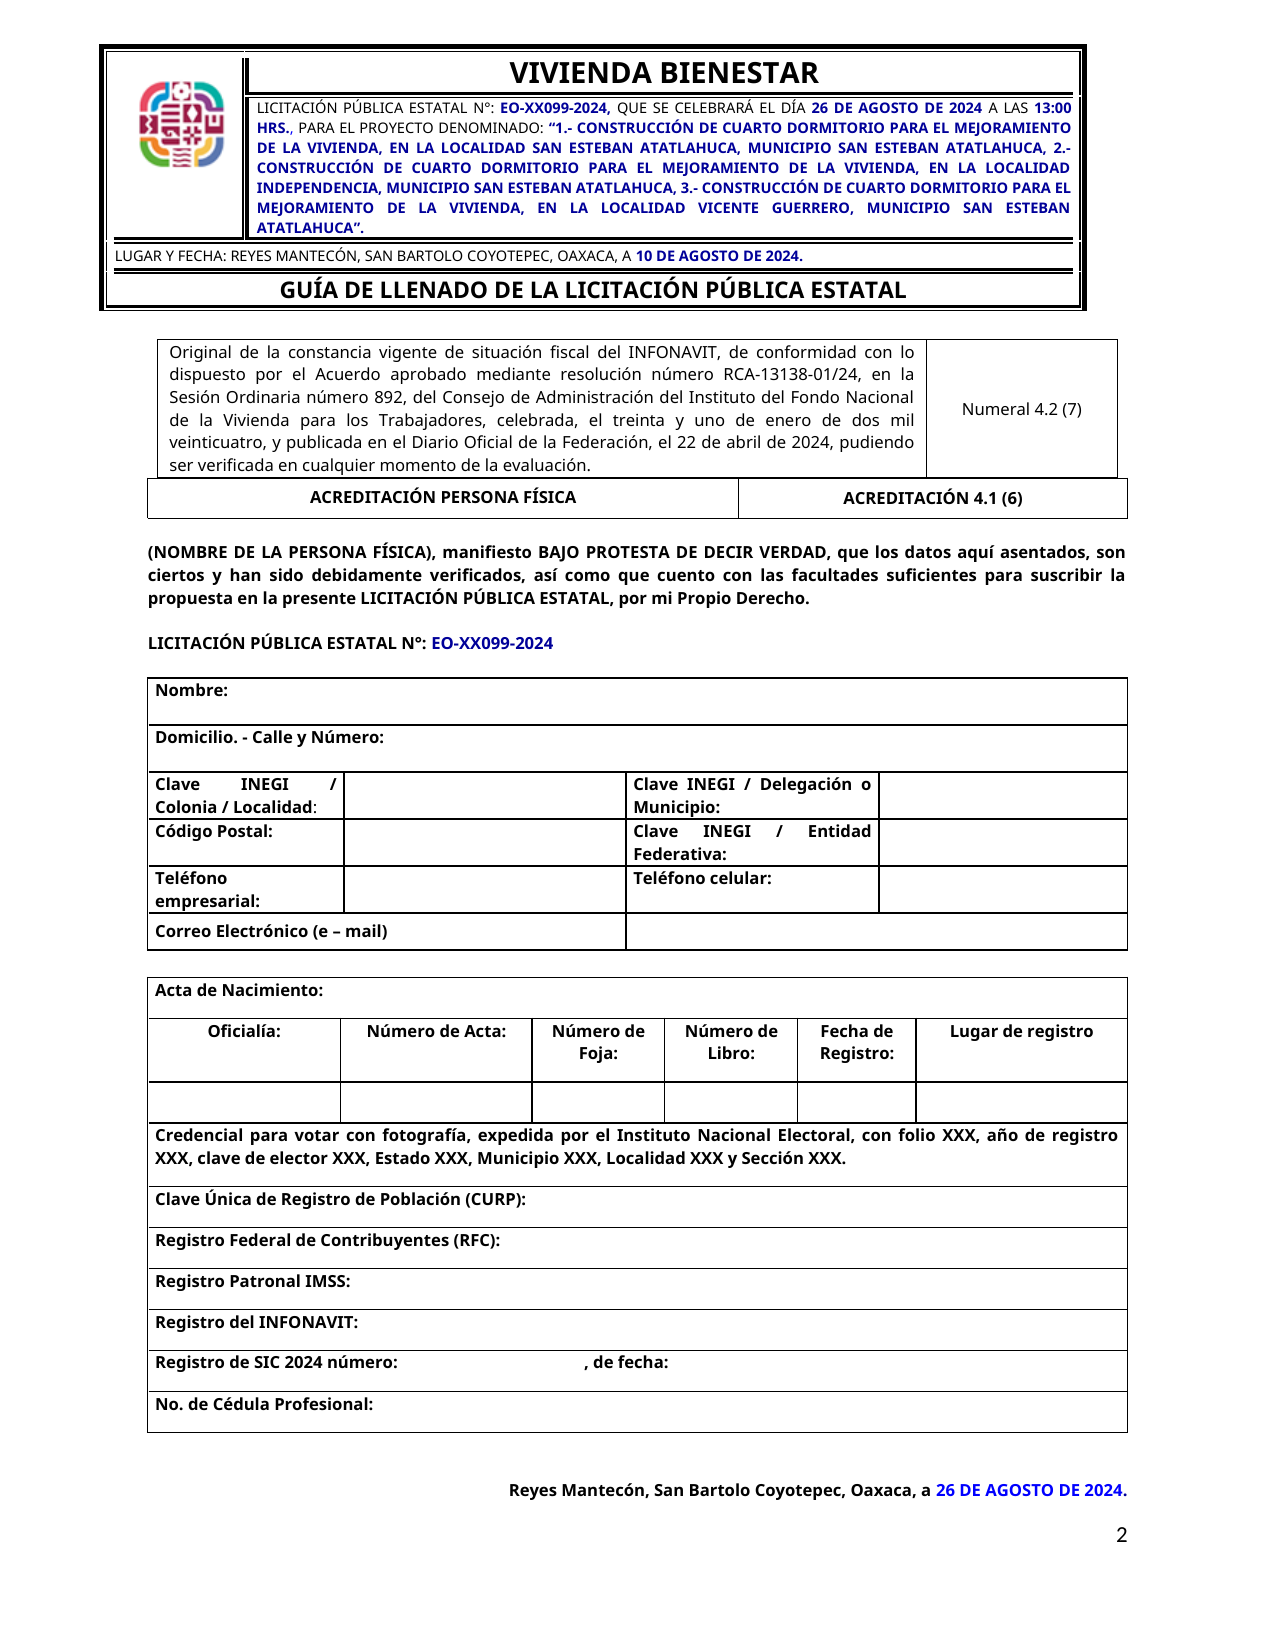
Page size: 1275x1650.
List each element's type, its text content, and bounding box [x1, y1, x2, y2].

table_cell [148, 1082, 340, 1122]
table_cell [917, 1083, 1127, 1122]
table_cell Código Postal: [148, 819, 343, 865]
table_cell [341, 1083, 531, 1122]
text LICITACIÓN PÚBLICA ESTATAL N°: EO-XX099-2024 [148, 632, 1127, 654]
table_cell Lugar de registro [917, 1019, 1127, 1081]
table_cell [798, 1083, 915, 1122]
table_cell Teléfono celular: [627, 867, 878, 912]
table_header ACREDITACIÓN PERSONA FÍSICA [148, 479, 738, 518]
table_header ACREDITACIÓN 4.1 (6) [739, 479, 1127, 518]
table_cell Número de Libro: [665, 1019, 797, 1081]
table_cell Teléfono empresarial: [148, 866, 343, 912]
table_cell Numeral 4.2 (7) [927, 340, 1117, 477]
table_cell No. de Cédula Profesional: [148, 1392, 1127, 1431]
table_cell [345, 867, 625, 912]
table_cell Domicilio. - Calle y Número: [148, 725, 1127, 771]
table_cell [880, 820, 1127, 865]
table_cell Clave INEGI / Colonia / Localidad: [148, 772, 343, 818]
table_cell [345, 820, 625, 865]
table_cell [345, 773, 625, 818]
table_cell Correo Electrónico (e – mail) [148, 913, 625, 949]
table_cell Fecha de Registro: [798, 1019, 915, 1081]
table_cell Registro Patronal IMSS: [148, 1269, 1127, 1309]
picture [128, 73, 235, 173]
table_cell [533, 1083, 664, 1122]
table_cell [880, 867, 1127, 912]
table_cell Clave INEGI / Entidad Federativa: [627, 820, 878, 865]
table_cell Clave INEGI / Delegación o Municipio: [627, 773, 878, 818]
table_cell Original de la constancia vigente de situación fiscal del INFONAVIT, de conformidad con lo dispuesto por el Acuerdo aprobado mediante resolución número RCA-13138-01/24, en la Sesión Ordinaria número 892, del Consejo de Administración del Instituto del Fondo Nacional de la Vivienda para los Trabajadores, celebrada, el treinta y uno de enero de dos mil veinticuatro, y publicada en el Diario Oficial de la Federación, el 22 de abril de 2024, pudiendo ser verificada en cualquier momento de la evaluación. [158, 340, 926, 477]
table_cell Credencial para votar con fotografía, expedida por el Instituto Nacional Electoral, con folio XXX, año de registro XXX, clave de elector XXX, Estado XXX, Municipio XXX, Localidad XXX y Sección XXX. [148, 1123, 1127, 1186]
table_cell [627, 914, 1127, 949]
table_cell Registro de SIC 2024 número: , de fecha: [148, 1351, 1127, 1391]
table_cell Clave Única de Registro de Población (CURP): [148, 1187, 1127, 1227]
table_header Nombre: [148, 679, 1127, 724]
table_cell Número de Acta: [341, 1019, 531, 1081]
table_cell Oficialía: [148, 1019, 340, 1081]
text Reyes Mantecón, San Bartolo Coyotepec, Oaxaca, a 26 DE AGOSTO DE 2024. [148, 1478, 1127, 1501]
table_cell [880, 773, 1127, 818]
table_cell [665, 1083, 797, 1122]
table_header Acta de Nacimiento: [148, 978, 1127, 1018]
table_cell Registro del INFONAVIT: [148, 1310, 1127, 1349]
table_cell Registro Federal de Contribuyentes (RFC): [148, 1228, 1127, 1268]
table_cell Número de Foja: [533, 1019, 664, 1081]
text (NOMBRE DE LA PERSONA FÍSICA), manifiesto BAJO PROTESTA DE DECIR VERDAD, que los datos aquí asentados, son ciertos y han sido debidamente verificados, así como que cuento con las facultades suficientes para suscribir la propuesta en la presente LICITACIÓN PÚBLICA ESTATAL, por mi Propio Derecho. [148, 541, 1127, 609]
